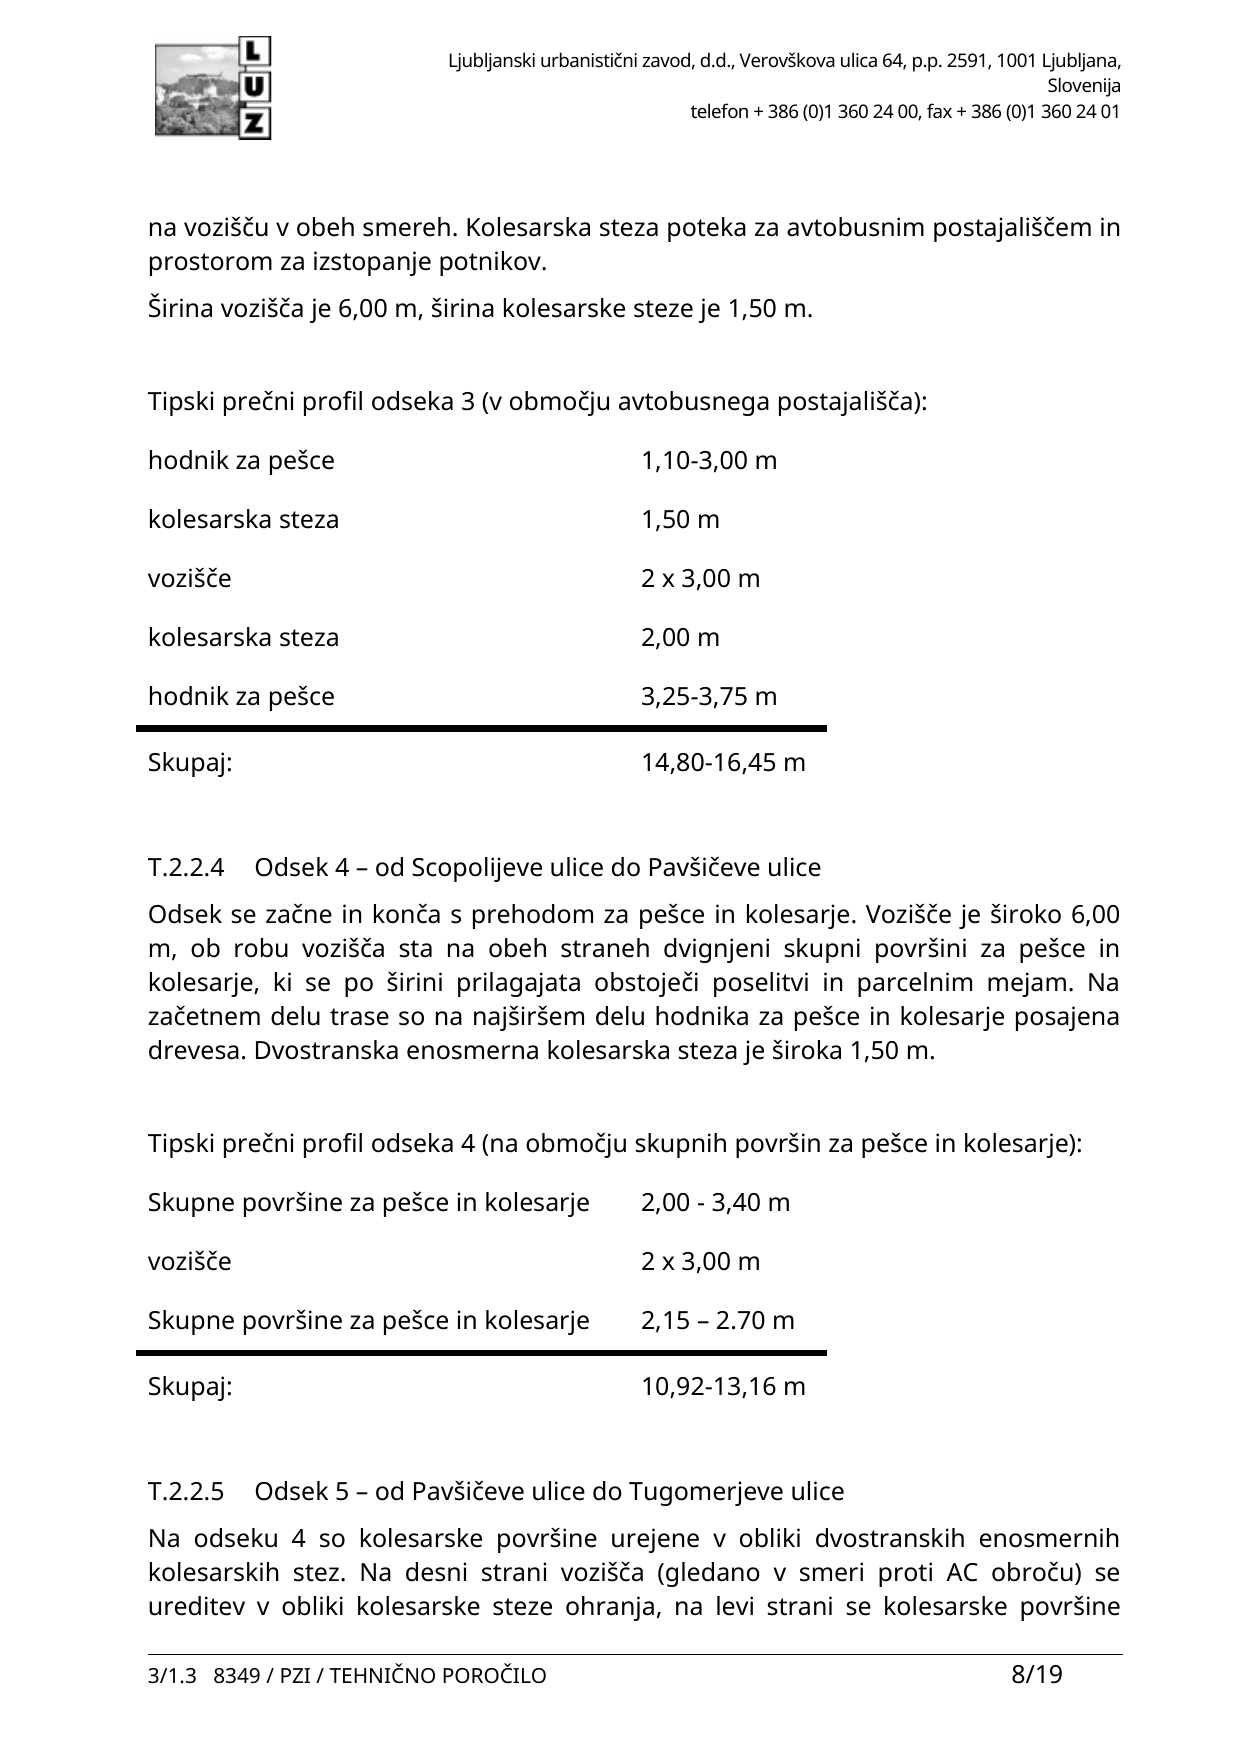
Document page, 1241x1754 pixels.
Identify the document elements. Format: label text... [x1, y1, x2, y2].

table_cell 14,80-16,45 m [630, 732, 827, 791]
table_cell Skupne površine za pešce in kolesarje [136, 1290, 629, 1349]
table_cell 1,50 m [630, 489, 827, 548]
table_header 1,10-3,00 m [630, 430, 827, 489]
table_cell 2,15 – 2.70 m [630, 1290, 827, 1349]
table_cell 2,00 m [630, 607, 827, 666]
text Odsek se začne in konča s prehodom za pešce in kolesarje. Vozišče je široko 6,00 m, ob robu vozišča sta na obeh straneh dvignjeni skupni površini za pešce in kolesarje, ki se po širini prilagajata obstoječi poselitvi in parcelnim mejam. Na začetnem delu trase so na najširšem delu hodnika za pešce in kolesarje posajena drevesa. Dvostranska enosmerna kolesarska steza je široka 1,50 m. [148, 896, 1122, 1067]
table_cell hodnik za pešce [136, 666, 629, 725]
table_cell kolesarska steza [136, 489, 629, 548]
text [148, 210, 1122, 278]
text Širina vozišča je 6,00 m, širina kolesarske steze je 1,50 m. [148, 290, 1122, 324]
table_header hodnik za pešce [136, 430, 629, 489]
table_header 2,00 - 3,40 m [630, 1172, 827, 1231]
table_cell kolesarska steza [136, 607, 629, 666]
table_cell 2 x 3,00 m [630, 1231, 827, 1290]
subtitle Odsek 4 – od Scopolijeve ulice do Pavšičeve ulice [148, 850, 1122, 884]
subtitle Odsek 5 – od Pavšičeve ulice do Tugomerjeve ulice [148, 1474, 1122, 1508]
table_cell vozišče [136, 1231, 629, 1290]
table_cell 2 x 3,00 m [630, 548, 827, 607]
text Tipski prečni profil odseka 3 (v območju avtobusnega postajališča): [148, 383, 1122, 418]
table_cell 10,92-13,16 m [630, 1356, 827, 1415]
table_header Skupne površine za pešce in kolesarje [136, 1172, 629, 1231]
table_cell Skupaj: [136, 1356, 629, 1415]
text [148, 1520, 1122, 1623]
table_cell vozišče [136, 548, 629, 607]
text Tipski prečni profil odseka 4 (na območju skupnih površin za pešce in kolesarje): [148, 1126, 1122, 1160]
table_cell 3,25-3,75 m [630, 666, 827, 725]
table_cell Skupaj: [136, 732, 629, 791]
